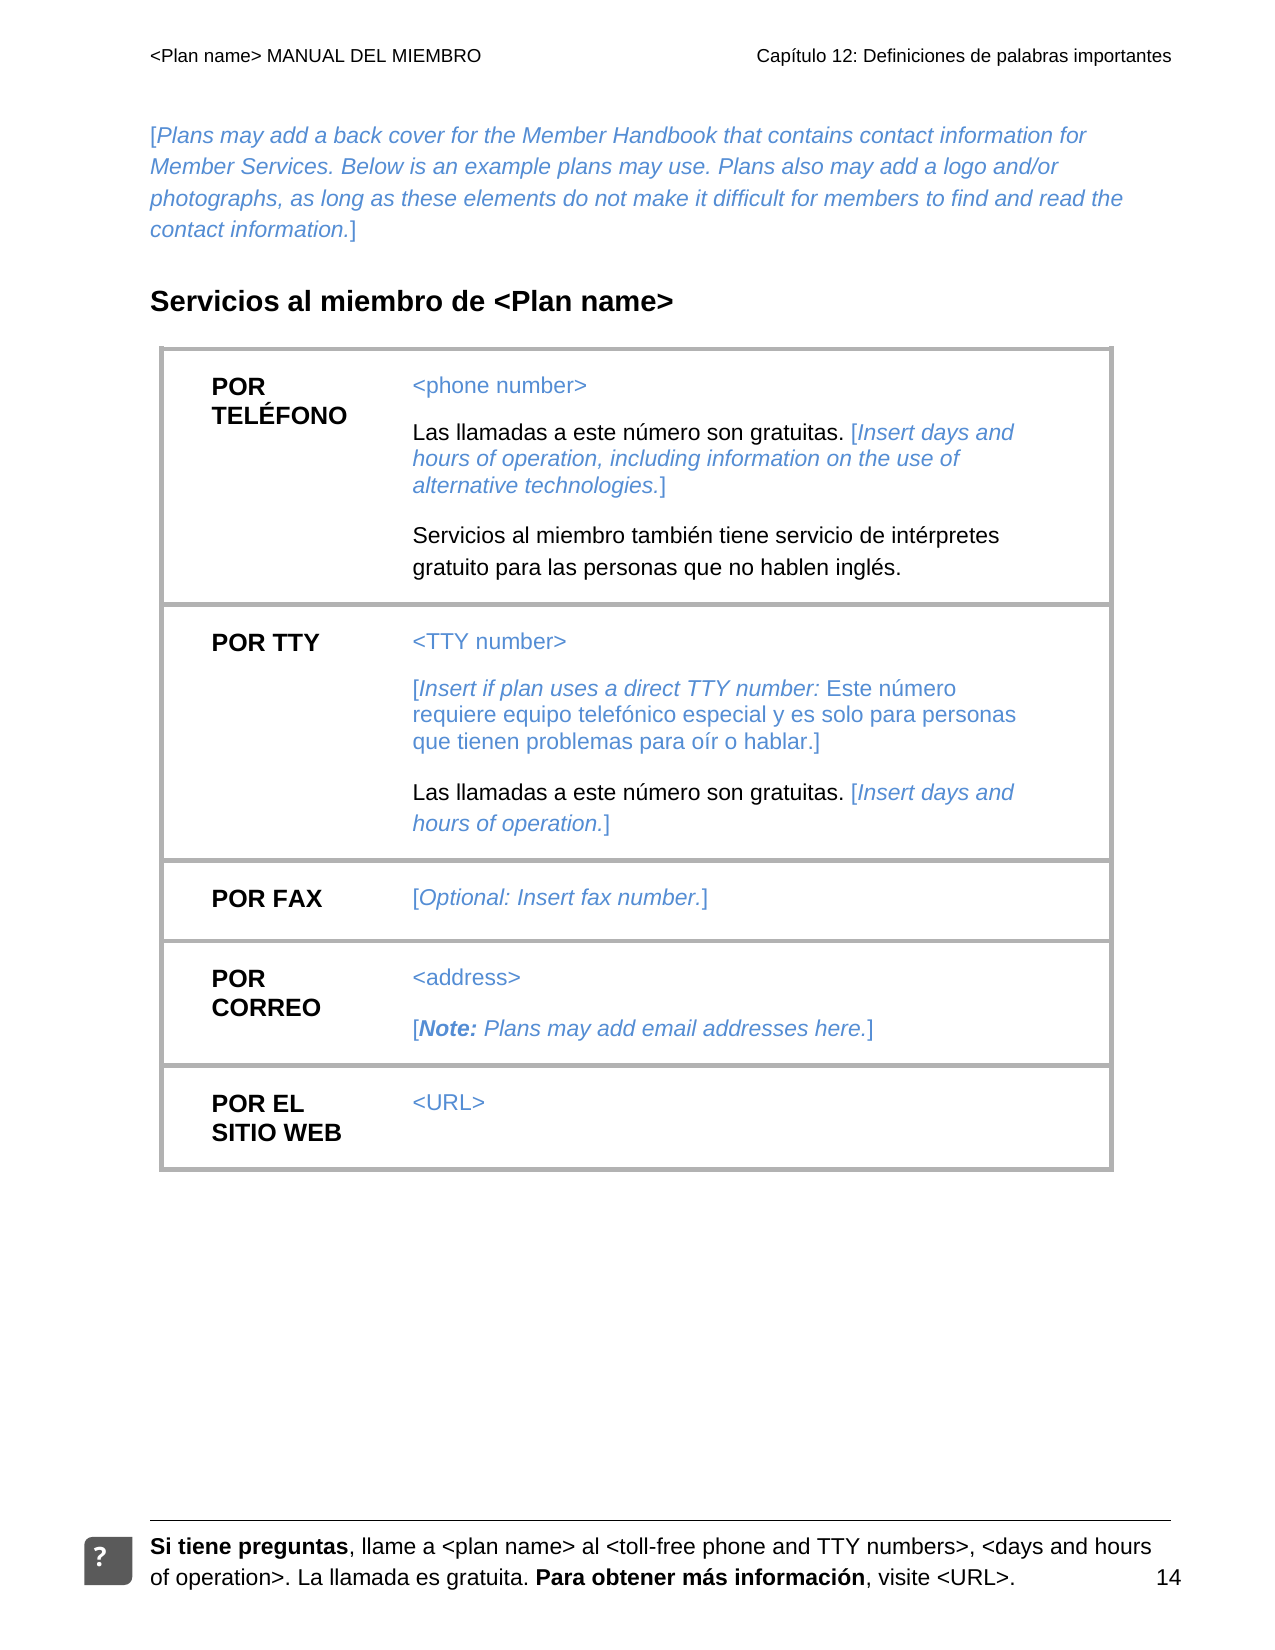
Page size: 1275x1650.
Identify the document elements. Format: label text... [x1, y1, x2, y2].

table_cell <URL> [386, 1068, 1109, 1167]
table_cell <phone number> Las llamadas a este número son gratuitas. [Insert days and hours of operation, including information on the use of alternative technologies.] Servicios al miembro también tiene servicio de intérpretes gratuito para las personas que no hablen inglés. [386, 351, 1109, 602]
table_cell <TTY number> [Insert if plan uses a direct TTY number: Este número requiere equipo telefónico especial y es solo para personas que tienen problemas para oír o hablar.] Las llamadas a este número son gratuitas. [Insert days and hours of operation.] [386, 607, 1109, 858]
table_cell POR FAX [164, 863, 386, 938]
table_cell <address> [Note: Plans may add email addresses here.] [386, 943, 1109, 1063]
table_cell [Optional: Insert fax number.] [386, 863, 1109, 938]
text Servicios al miembro de <Plan name> [150, 281, 1171, 318]
table_cell POR TELÉFONO [164, 351, 386, 602]
table_cell POR TTY [164, 607, 386, 858]
table_cell POR CORREO [164, 943, 386, 1063]
table_cell POR EL SITIO WEB [164, 1068, 386, 1167]
text [Plans may add a back cover for the Member Handbook that contains contact information for Member Services. Below is an example plans may use. Plans also may add a logo and/or photographs, as long as these elements do not make it difficult for members to find and read the contact information.] [150, 118, 1171, 243]
